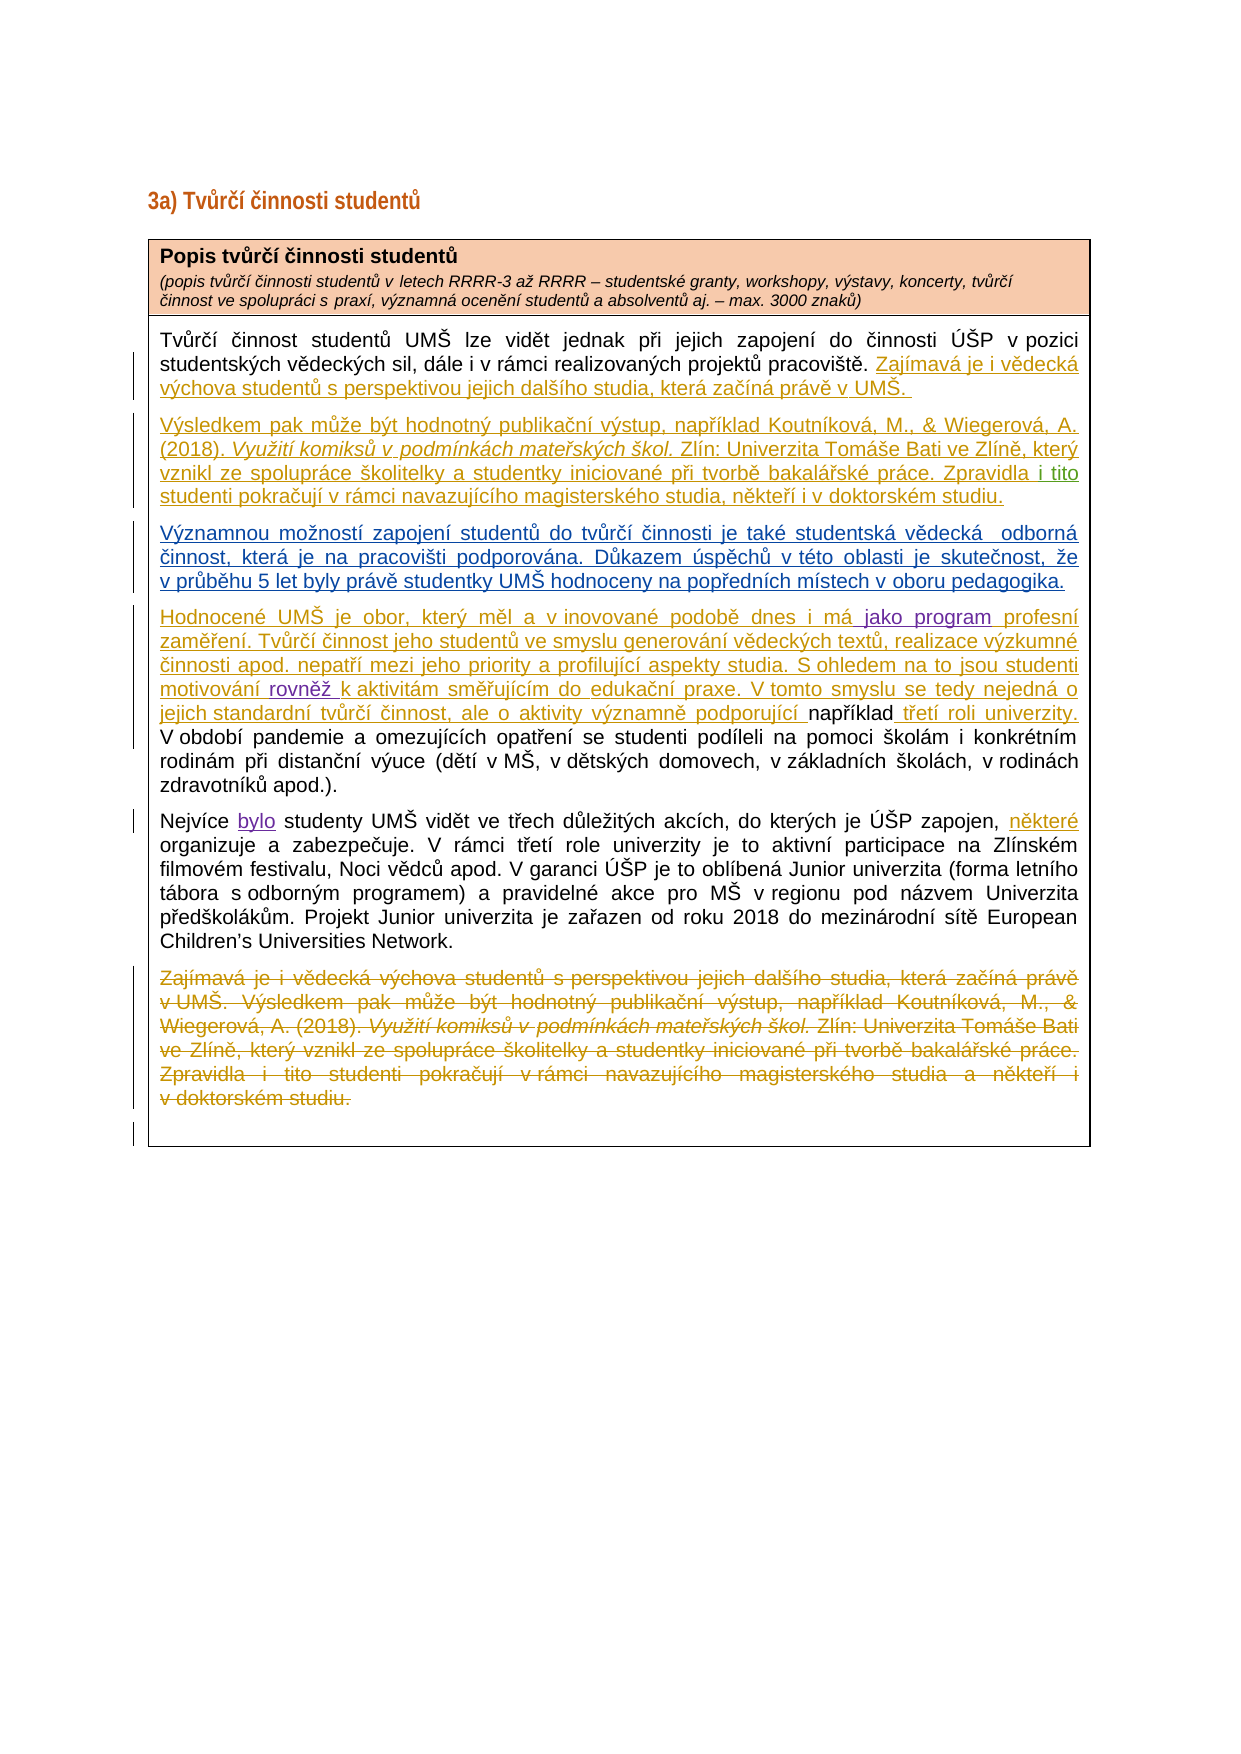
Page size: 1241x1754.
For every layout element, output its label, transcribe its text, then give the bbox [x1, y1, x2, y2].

table_cell Tvůrčí činnost studentů UMŠ lze vidět jednak při jejich zapojení do činnosti ÚŠP v pozici studentských vědeckých sil, dále i v rámci realizovaných projektů pracoviště. napříkladV období pandemie a omezujících opatření se studenti podíleli na pomoci školám i konkrétním rodinám při distanční výuce (dětí v MŠ, v dětských domovech, v základních školách, v rodinách zdravotníků apod.). Nejvíce studenty UMŠ vidět ve třech důležitých akcích, do kterých je ÚŠP zapojen, organizuje a zabezpečuje. V rámci třetí role univerzity je to aktivní participace na Zlínském filmovém festivalu, Noci vědců apod. V garanci ÚŠP je to oblíbená Junior univerzita (forma letního tábora s odborným programem) a pravidelné akce pro MŠ v regionu pod názvem Univerzita předškolákům. Projekt Junior univerzita je zařazen od roku 2018 do mezinárodní sítě European Children’s Universities Network. [149, 316, 1089, 1146]
table_header Popis tvůrčí činnosti studentů (popis tvůrčí činnosti studentů v letech RRRR-3 až RRRR – studentské granty, workshopy, výstavy, koncerty, tvůrčí činnost ve spolupráci s praxí, významná ocenění studentů a absolventů aj. – max. 3000 znaků) [149, 240, 1089, 314]
text 3a) Tvůrčí činnosti studentů [148, 186, 1063, 215]
